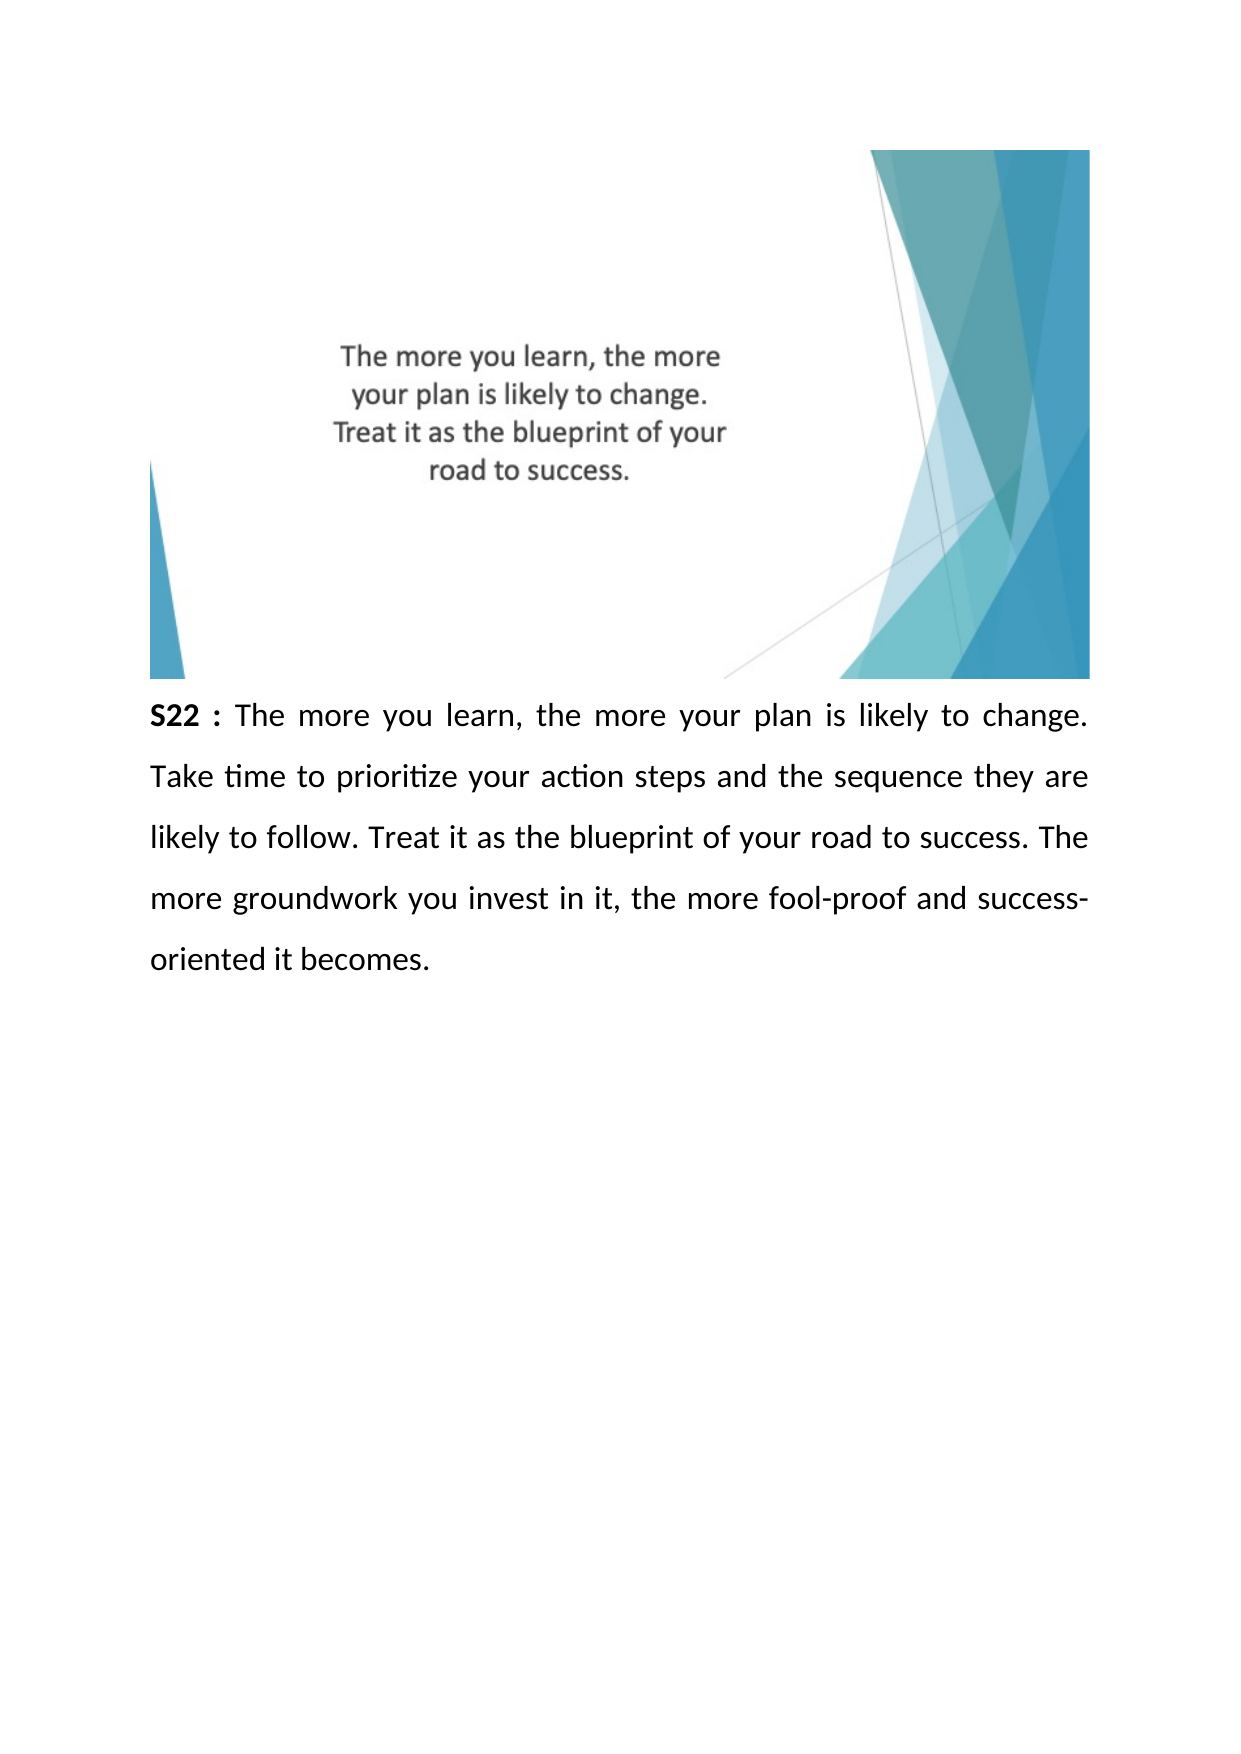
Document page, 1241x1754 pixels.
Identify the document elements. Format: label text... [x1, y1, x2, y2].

text S22 : The more you learn, the more your plan is likely to change. Take time to prioritize your action steps and the sequence they are likely to follow. Treat it as the blueprint of your road to success. The more groundwork you invest in it, the more fool-proof and success-oriented it becomes. [150, 694, 1090, 979]
picture [150, 150, 1090, 679]
